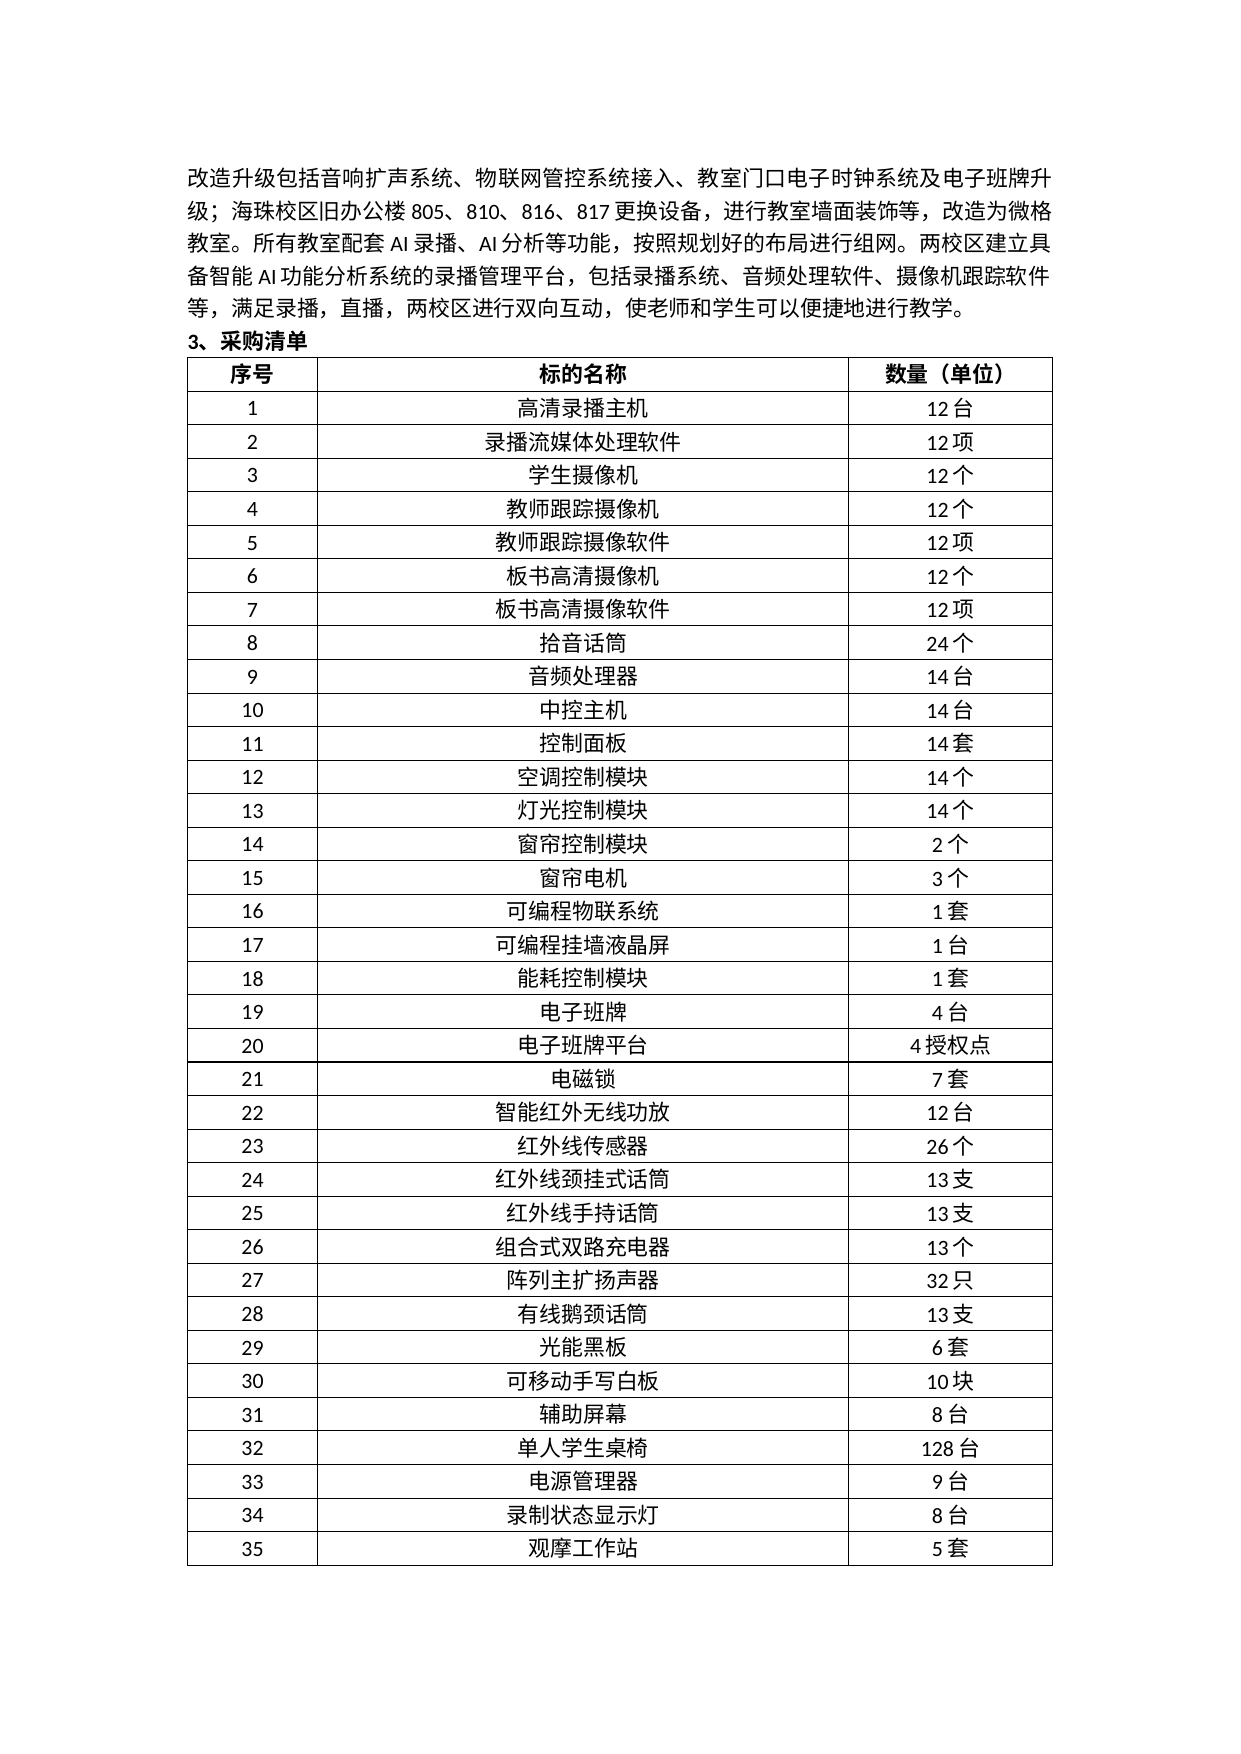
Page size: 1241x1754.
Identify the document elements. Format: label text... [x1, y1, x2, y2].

table_cell 14套 [849, 727, 1052, 759]
table_cell 27 [188, 1264, 317, 1296]
table_cell 组合式双路充电器 [318, 1230, 848, 1263]
table_cell 8台 [849, 1499, 1052, 1531]
table_cell 14台 [849, 694, 1052, 726]
table_cell 24个 [849, 626, 1052, 659]
table_cell 录制状态显示灯 [318, 1499, 848, 1531]
table_cell 24 [188, 1163, 317, 1196]
table_cell 35 [188, 1532, 317, 1564]
table_cell 7套 [849, 1063, 1052, 1095]
table_cell 观摩工作站 [318, 1532, 848, 1564]
table_cell 33 [188, 1465, 317, 1497]
table_cell 14个 [849, 761, 1052, 793]
table_cell 可编程物联系统 [318, 895, 848, 927]
table_cell 23 [188, 1130, 317, 1162]
table_cell 11 [188, 727, 317, 759]
table_cell 14台 [849, 660, 1052, 692]
table_cell 12项 [849, 593, 1052, 625]
table_cell 中控主机 [318, 694, 848, 726]
table_cell 电磁锁 [318, 1063, 848, 1095]
table_cell 学生摄像机 [318, 459, 848, 491]
table_cell 31 [188, 1398, 317, 1430]
table_cell 18 [188, 962, 317, 994]
table_cell 8台 [849, 1398, 1052, 1430]
table_cell 28 [188, 1297, 317, 1330]
table_cell 15 [188, 861, 317, 894]
table_cell 1台 [849, 928, 1052, 961]
table_cell 4 [188, 492, 317, 525]
table_cell 34 [188, 1499, 317, 1531]
table_cell 22 [188, 1096, 317, 1128]
table_cell 21 [188, 1063, 317, 1095]
table_cell 有线鹅颈话筒 [318, 1297, 848, 1330]
table_cell 教师跟踪摄像机 [318, 492, 848, 525]
table_cell 可移动手写白板 [318, 1364, 848, 1397]
table_cell 电子班牌 [318, 995, 848, 1028]
table_cell 29 [188, 1331, 317, 1363]
table_cell 红外线手持话筒 [318, 1197, 848, 1229]
table_cell 16 [188, 895, 317, 927]
table_cell 13支 [849, 1297, 1052, 1330]
table_cell 19 [188, 995, 317, 1028]
table_cell 1 [188, 392, 317, 424]
table_cell 控制面板 [318, 727, 848, 759]
table_cell 电子班牌平台 [318, 1029, 848, 1061]
table_cell 12个 [849, 459, 1052, 491]
table_cell 录播流媒体处理软件 [318, 425, 848, 458]
table_cell 6 [188, 559, 317, 592]
table_cell 13支 [849, 1197, 1052, 1229]
table_cell 12个 [849, 492, 1052, 525]
table_cell 26个 [849, 1130, 1052, 1162]
table_cell 红外线传感器 [318, 1130, 848, 1162]
table_cell 光能黑板 [318, 1331, 848, 1363]
table_cell 4授权点 [849, 1029, 1052, 1061]
table_cell 14个 [849, 794, 1052, 827]
table_cell 128台 [849, 1431, 1052, 1464]
table_header 序号 [188, 358, 317, 391]
table_cell 12 [188, 761, 317, 793]
table_cell 20 [188, 1029, 317, 1061]
table_cell 红外线颈挂式话筒 [318, 1163, 848, 1196]
table_cell 窗帘控制模块 [318, 828, 848, 860]
table_cell 空调控制模块 [318, 761, 848, 793]
table_cell 12项 [849, 425, 1052, 458]
table_cell 13 [188, 794, 317, 827]
table_cell 4台 [849, 995, 1052, 1028]
table_cell 窗帘电机 [318, 861, 848, 894]
table_cell 智能红外无线功放 [318, 1096, 848, 1128]
table_cell 9 [188, 660, 317, 692]
table_cell 13个 [849, 1230, 1052, 1263]
table_cell 13支 [849, 1163, 1052, 1196]
table_cell 9台 [849, 1465, 1052, 1497]
table_cell 电源管理器 [318, 1465, 848, 1497]
table_cell 30 [188, 1364, 317, 1397]
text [187, 162, 1053, 324]
table_cell 3 [188, 459, 317, 491]
table_cell 12项 [849, 526, 1052, 558]
table_cell 2 [188, 425, 317, 458]
table_cell 8 [188, 626, 317, 659]
table_cell 单人学生桌椅 [318, 1431, 848, 1464]
table_cell 12个 [849, 559, 1052, 592]
table_cell 阵列主扩扬声器 [318, 1264, 848, 1296]
table_cell 32 [188, 1431, 317, 1464]
table_cell 17 [188, 928, 317, 961]
table_cell 26 [188, 1230, 317, 1263]
table_cell 12台 [849, 1096, 1052, 1128]
table_cell 辅助屏幕 [318, 1398, 848, 1430]
table_cell 5 [188, 526, 317, 558]
table_cell 高清录播主机 [318, 392, 848, 424]
table_cell 灯光控制模块 [318, 794, 848, 827]
table_cell 板书高清摄像机 [318, 559, 848, 592]
table_cell 2个 [849, 828, 1052, 860]
table_cell 32只 [849, 1264, 1052, 1296]
table_cell 音频处理器 [318, 660, 848, 692]
text 3、采购清单 [187, 324, 1053, 357]
table_cell 板书高清摄像软件 [318, 593, 848, 625]
table_cell 25 [188, 1197, 317, 1229]
table_cell 10块 [849, 1364, 1052, 1397]
table_cell 10 [188, 694, 317, 726]
table_cell 7 [188, 593, 317, 625]
table_cell 14 [188, 828, 317, 860]
table_cell 5套 [849, 1532, 1052, 1564]
table_cell 可编程挂墙液晶屏 [318, 928, 848, 961]
table_cell 拾音话筒 [318, 626, 848, 659]
table_cell 教师跟踪摄像软件 [318, 526, 848, 558]
table_cell 1套 [849, 962, 1052, 994]
table_header 数量（单位） [849, 358, 1052, 391]
table_cell 3个 [849, 861, 1052, 894]
table_cell 1套 [849, 895, 1052, 927]
table_cell 6套 [849, 1331, 1052, 1363]
table_header 标的名称 [318, 358, 848, 391]
table_cell 能耗控制模块 [318, 962, 848, 994]
table_cell 12台 [849, 392, 1052, 424]
